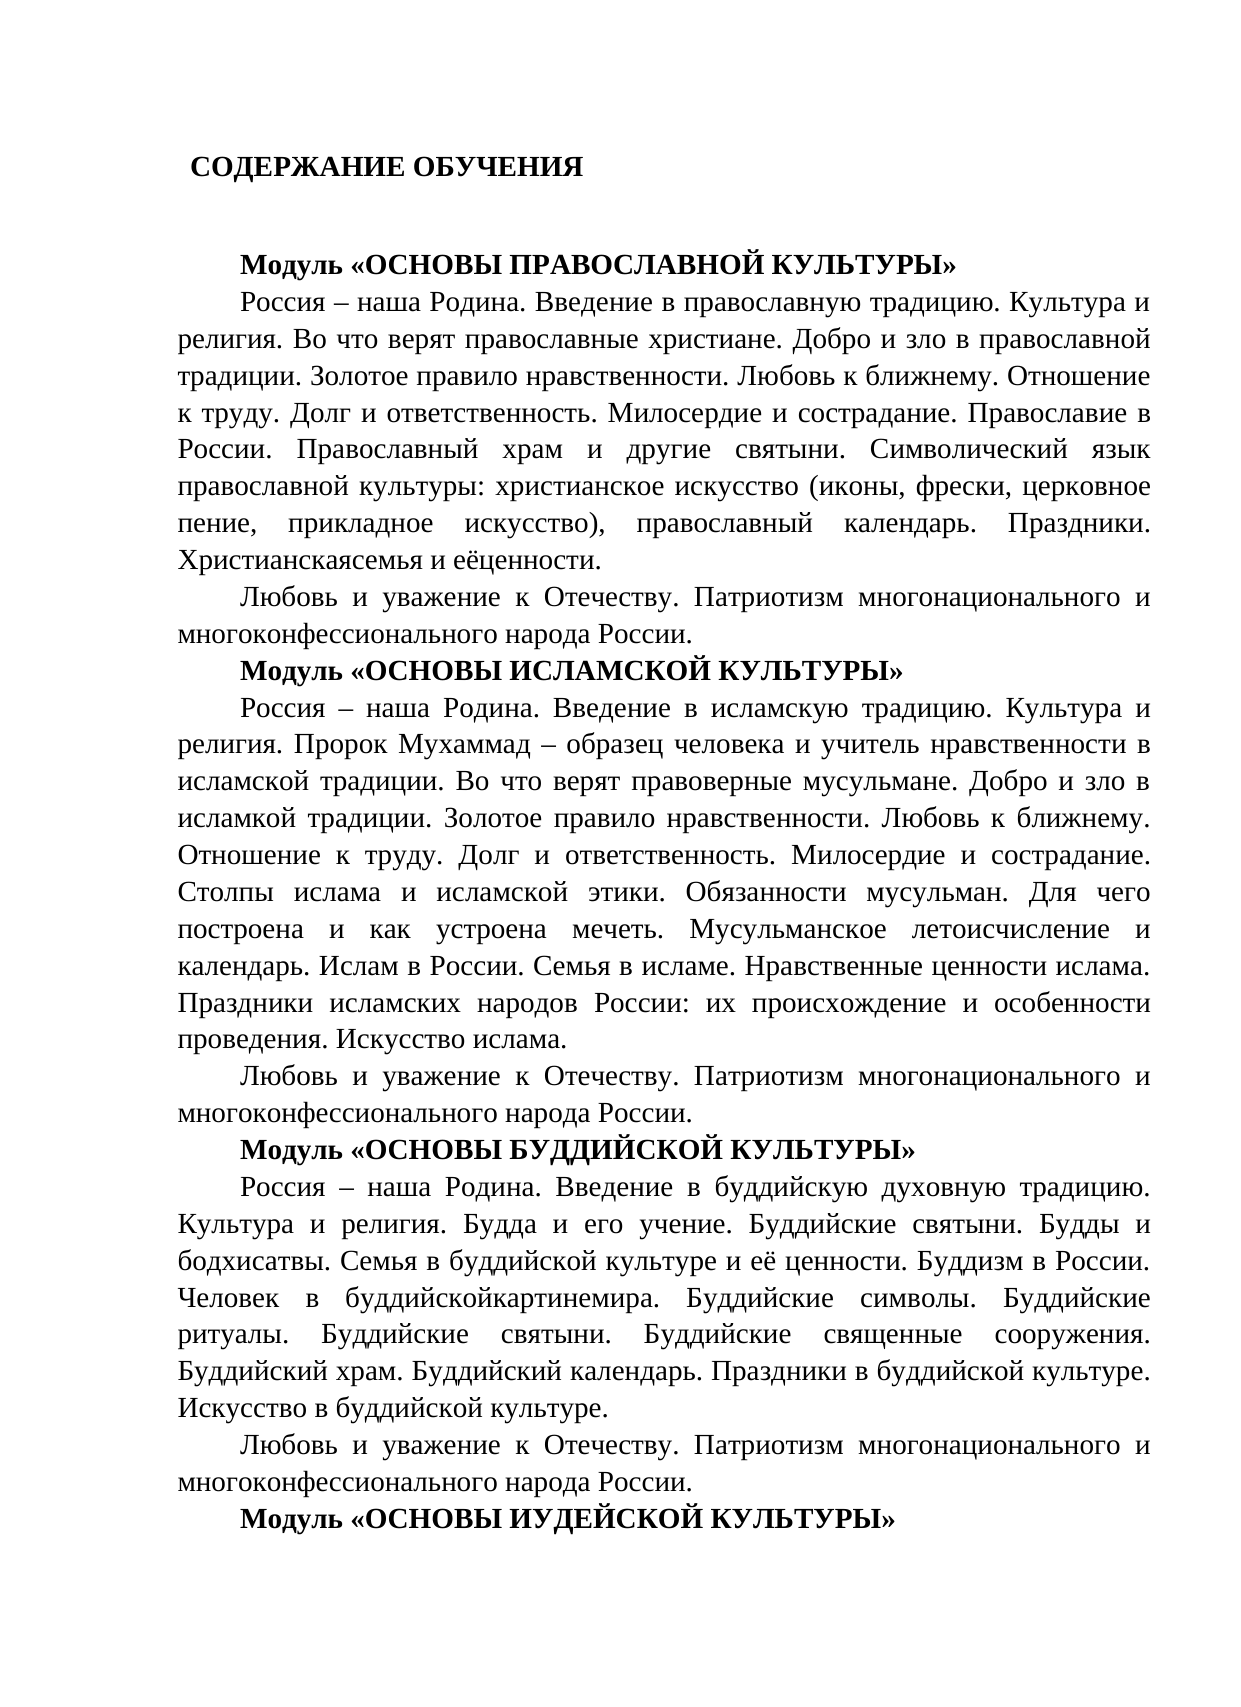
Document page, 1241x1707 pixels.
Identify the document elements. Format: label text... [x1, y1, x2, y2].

text Модуль «ОСНОВЫ ИСЛАМСКОЙ КУЛЬТУРЫ» [177, 653, 1152, 686]
text СОДЕРЖАНИЕ ОБУЧЕНИЯ [190, 149, 1152, 182]
text Модуль «ОСНОВЫ БУДДИЙСКОЙ КУЛЬТУРЫ» [177, 1132, 1152, 1166]
text Любовь и уважение к Отечеству. Патриотизм многонационального и многоконфессионального народа России. [177, 579, 1152, 649]
text Россия – наша Родина. Введение в православную традицию. Культура и религия. Во что верят православные христиане. Добро и зло в православной традиции. Золотое правило нравственности. Любовь к ближнему. Отношение к труду. Долг и ответственность. Милосердие и сострадание. Православие в России. Православный храм и другие святыни. Символический язык православной культуры: христианское искусство (иконы, фрески, церковное пение, прикладное искусство), православный календарь. Праздники. Христианскаясемья и еёценности. [177, 284, 1152, 576]
text Россия – наша Родина. Введение в буддийскую духовную традицию. Культура и религия. Будда и его учение. Буддийские святыни. Будды и бодхисатвы. Семья в буддийской культуре и её ценности. Буддизм в России. Человек в буддийскойкартинемира. Буддийские символы. Буддийские ритуалы. Буддийские святыни. Буддийские священные сооружения. Буддийский храм. Буддийский календарь. Праздники в буддийской культуре. Искусство в буддийской культуре. [177, 1169, 1152, 1424]
text Любовь и уважение к Отечеству. Патриотизм многонационального и многоконфессионального народа России. [177, 1058, 1152, 1129]
text Модуль «ОСНОВЫ ПРАВОСЛАВНОЙ КУЛЬТУРЫ» [177, 247, 1152, 281]
text Модуль «ОСНОВЫ ИУДЕЙСКОЙ КУЛЬТУРЫ» [177, 1501, 1152, 1534]
text Россия – наша Родина. Введение в исламскую традицию. Культура и религия. Пророк Мухаммад – образец человека и учитель нравственности в исламской традиции. Во что верят правоверные мусульмане. Добро и зло в исламкой традиции. Золотое правило нравственности. Любовь к ближнему. Отношение к труду. Долг и ответственность. Милосердие и сострадание. Столпы ислама и исламской этики. Обязанности мусульман. Для чего построена и как устроена мечеть. Мусульманское летоисчисление и календарь. Ислам в России. Семья в исламе. Нравственные ценности ислама. Праздники исламских народов России: их происхождение и особенности проведения. Искусство ислама. [177, 690, 1152, 1055]
text Любовь и уважение к Отечеству. Патриотизм многонационального и многоконфессионального народа России. [177, 1427, 1152, 1498]
